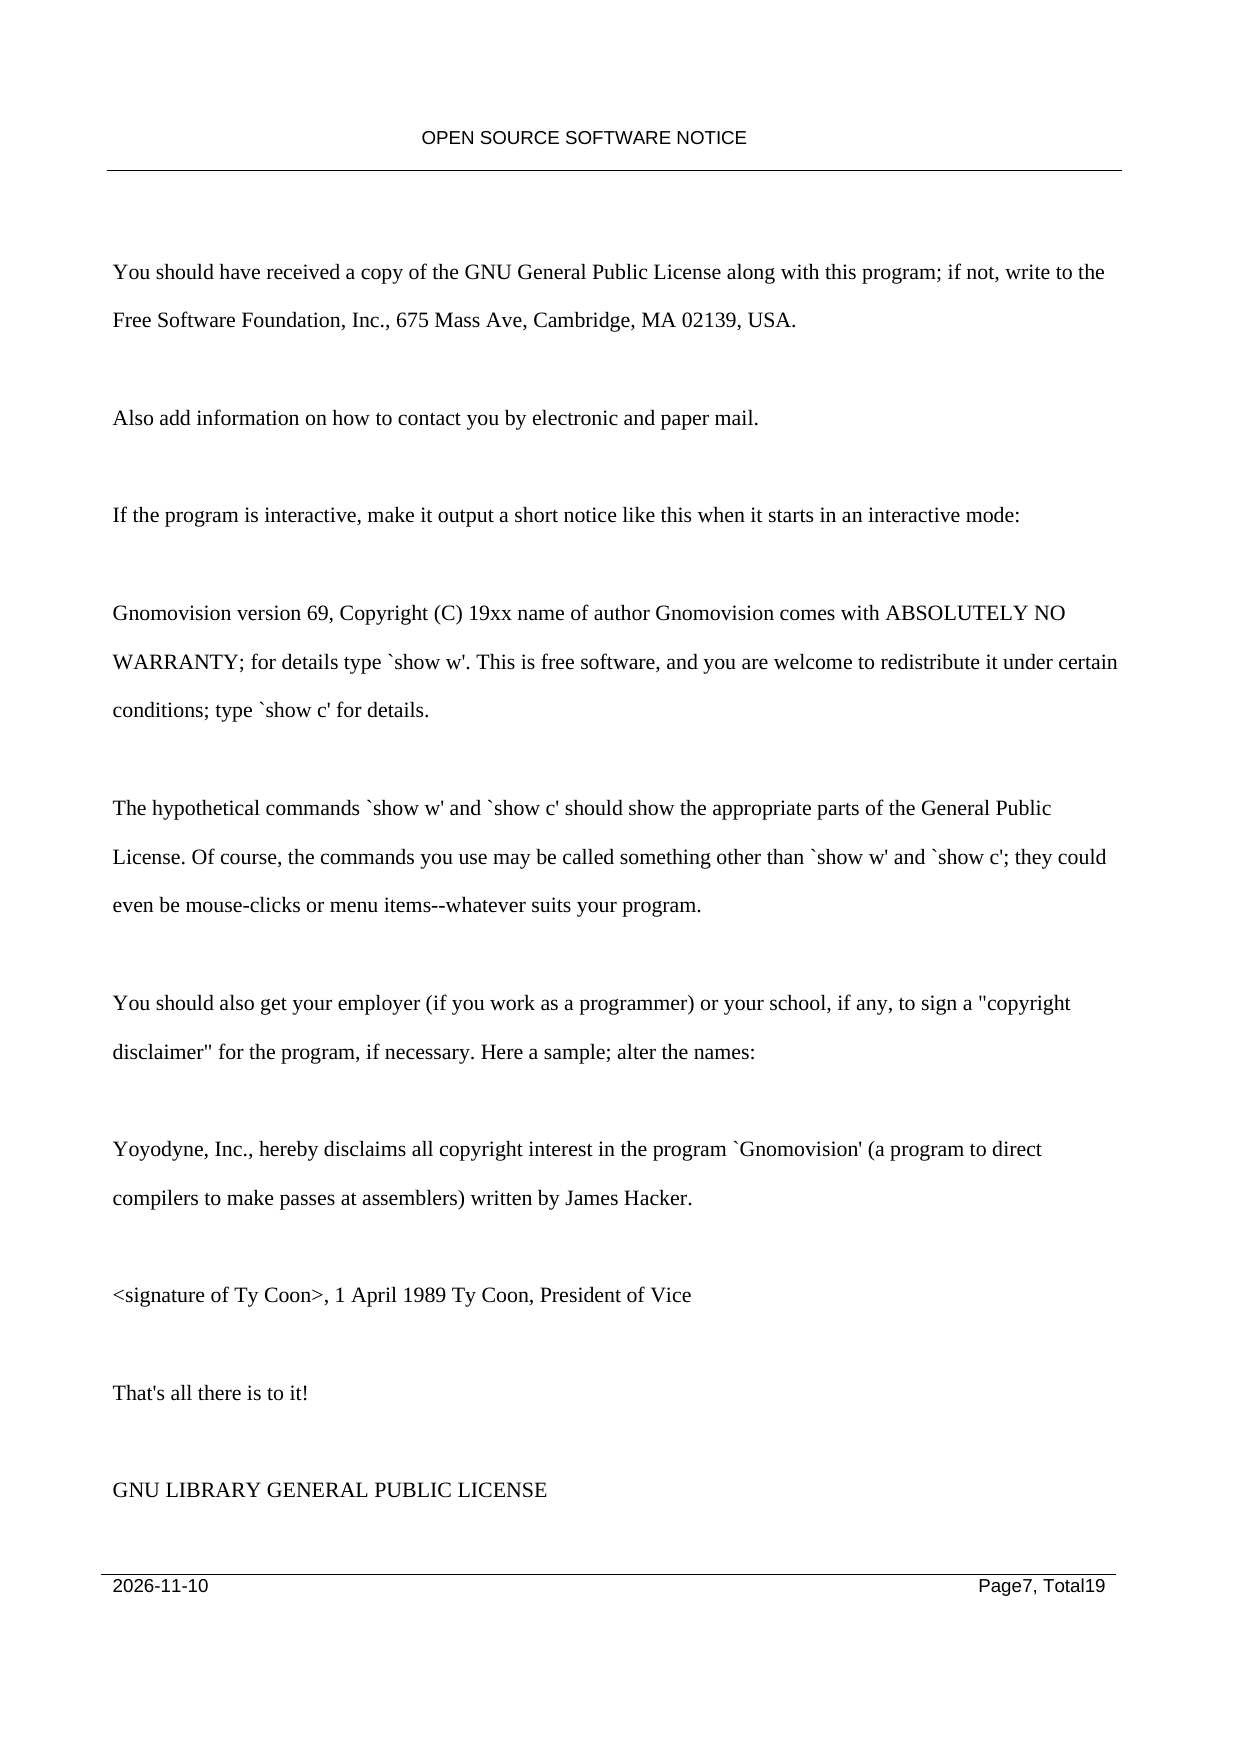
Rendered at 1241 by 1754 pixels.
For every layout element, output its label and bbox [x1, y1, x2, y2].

text [112, 206, 1128, 1506]
